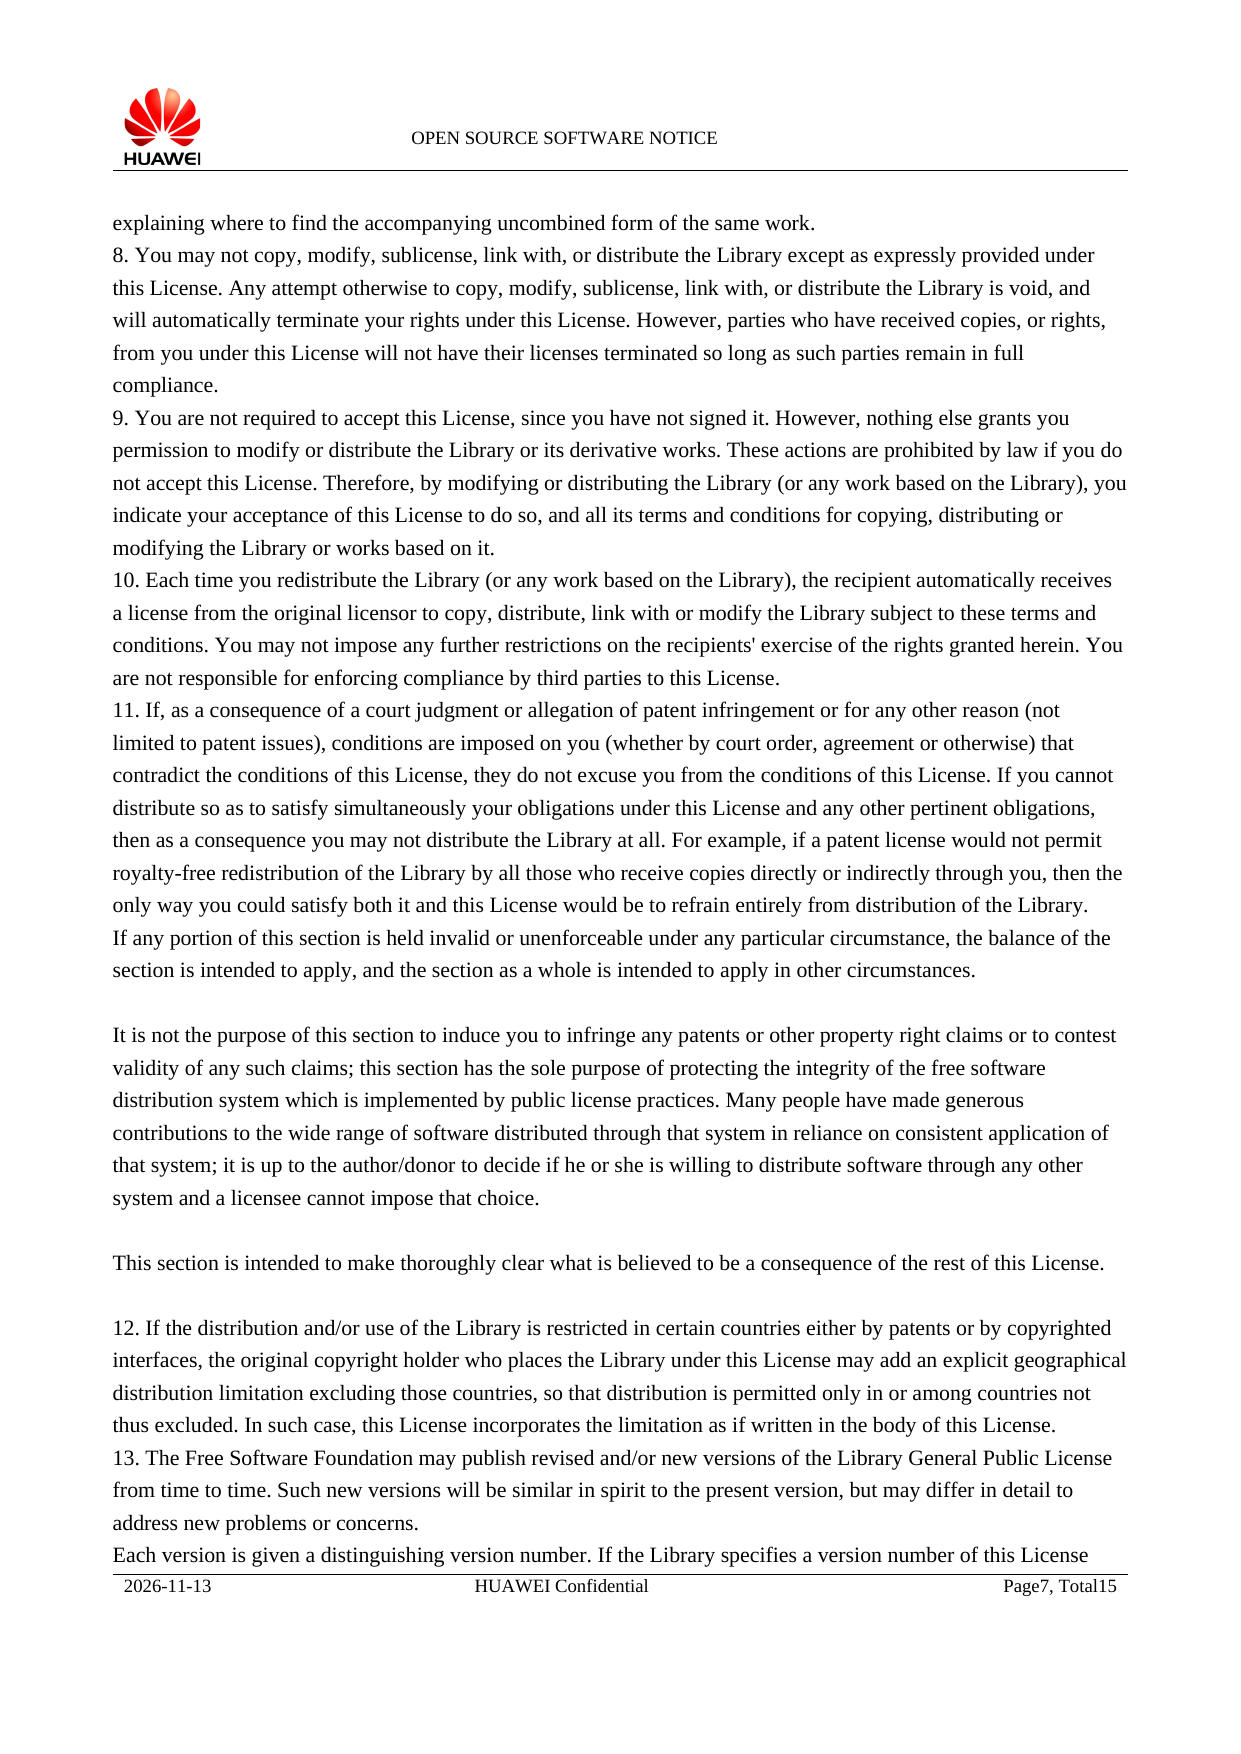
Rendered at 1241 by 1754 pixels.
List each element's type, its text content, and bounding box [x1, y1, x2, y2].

picture [124, 88, 201, 165]
